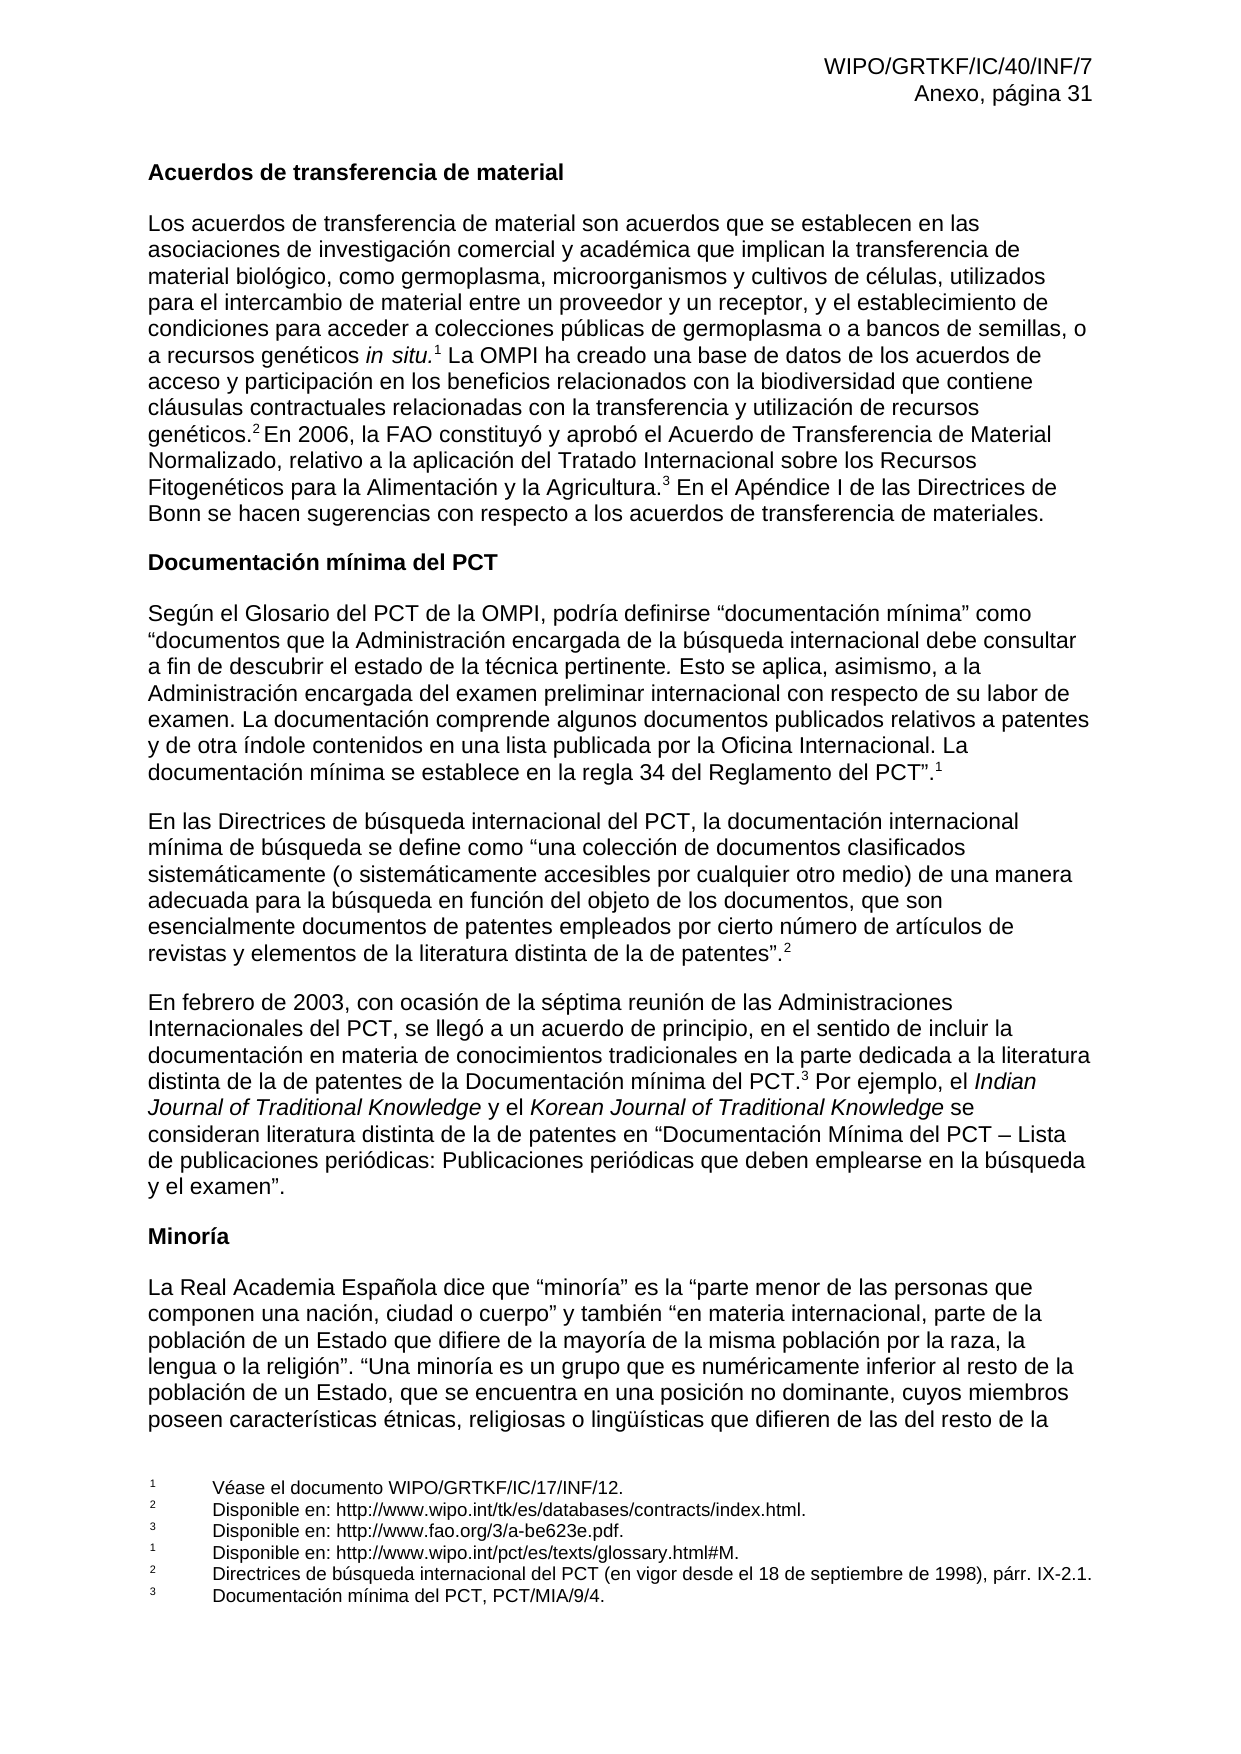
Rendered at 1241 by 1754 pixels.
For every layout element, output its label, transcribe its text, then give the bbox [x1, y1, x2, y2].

list Según el Glosario del PCT de la OMPI, podría definirse “documentación mínima” como “documentos que la Administración encargada de la búsqueda internacional debe consultar a fin de descubrir el estado de la técnica pertinente. Esto se aplica, asimismo, a la Administración encargada del examen preliminar internacional con respecto de su labor de examen. La documentación comprende algunos documentos publicados relativos a patentes y de otra índole contenidos en una lista publicada por la Oficina Internacional. La documentación mínima se establece en la regla 34 del Reglamento del PCT”. [148, 600, 1092, 785]
list En las Directrices de búsqueda internacional del PCT, la documentación internacional mínima de búsqueda se define como “una colección de documentos clasificados sistemáticamente (o sistemáticamente accesibles por cualquier otro medio) de una manera adecuada para la búsqueda en función del objeto de los documentos, que son esencialmente documentos de patentes empleados por cierto número de artículos de revistas y elementos de la literatura distinta de la de patentes”. [148, 808, 1092, 966]
list Los acuerdos de transferencia de material son acuerdos que se establecen en las asociaciones de investigación comercial y académica que implican la transferencia de material biológico, como germoplasma, microorganismos y cultivos de células, utilizados para el intercambio de material entre un proveedor y un receptor, y el establecimiento de condiciones para acceder a colecciones públicas de germoplasma o a bancos de semillas, o a recursos genéticos in situ. La OMPI ha creado una base de datos de los acuerdos de acceso y participación en los beneficios relacionados con la biodiversidad que contiene cláusulas contractuales relacionadas con la transferencia y utilización de recursos genéticos. En 2006, la FAO constituyó y aprobó el Acuerdo de Transferencia de Material Normalizado, relativo a la aplicación del Tratado Internacional sobre los Recursos Fitogenéticos para la Alimentación y la Agricultura. En el Apéndice I de las Directrices de Bonn se hacen sugerencias con respecto a los acuerdos de transferencia de materiales. [148, 210, 1092, 526]
subtitle Minoría [148, 1223, 1092, 1249]
subtitle Acuerdos de transferencia de material [148, 158, 1092, 185]
subtitle Documentación mínima del PCT [148, 549, 1092, 575]
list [148, 1274, 1092, 1432]
list En febrero de 2003, con ocasión de la séptima reunión de las Administraciones Internacionales del PCT, se llegó a un acuerdo de principio, en el sentido de incluir la documentación en materia de conocimientos tradicionales en la parte dedicada a la literatura distinta de la de patentes de la Documentación mínima del PCT. Por ejemplo, el Indian Journal of Traditional Knowledge y el Korean Journal of Traditional Knowledge se consideran literatura distinta de la de patentes en “Documentación Mínima del PCT – Lista de publicaciones periódicas: Publicaciones periódicas que deben emplearse en la búsqueda y el examen”. [148, 989, 1092, 1200]
